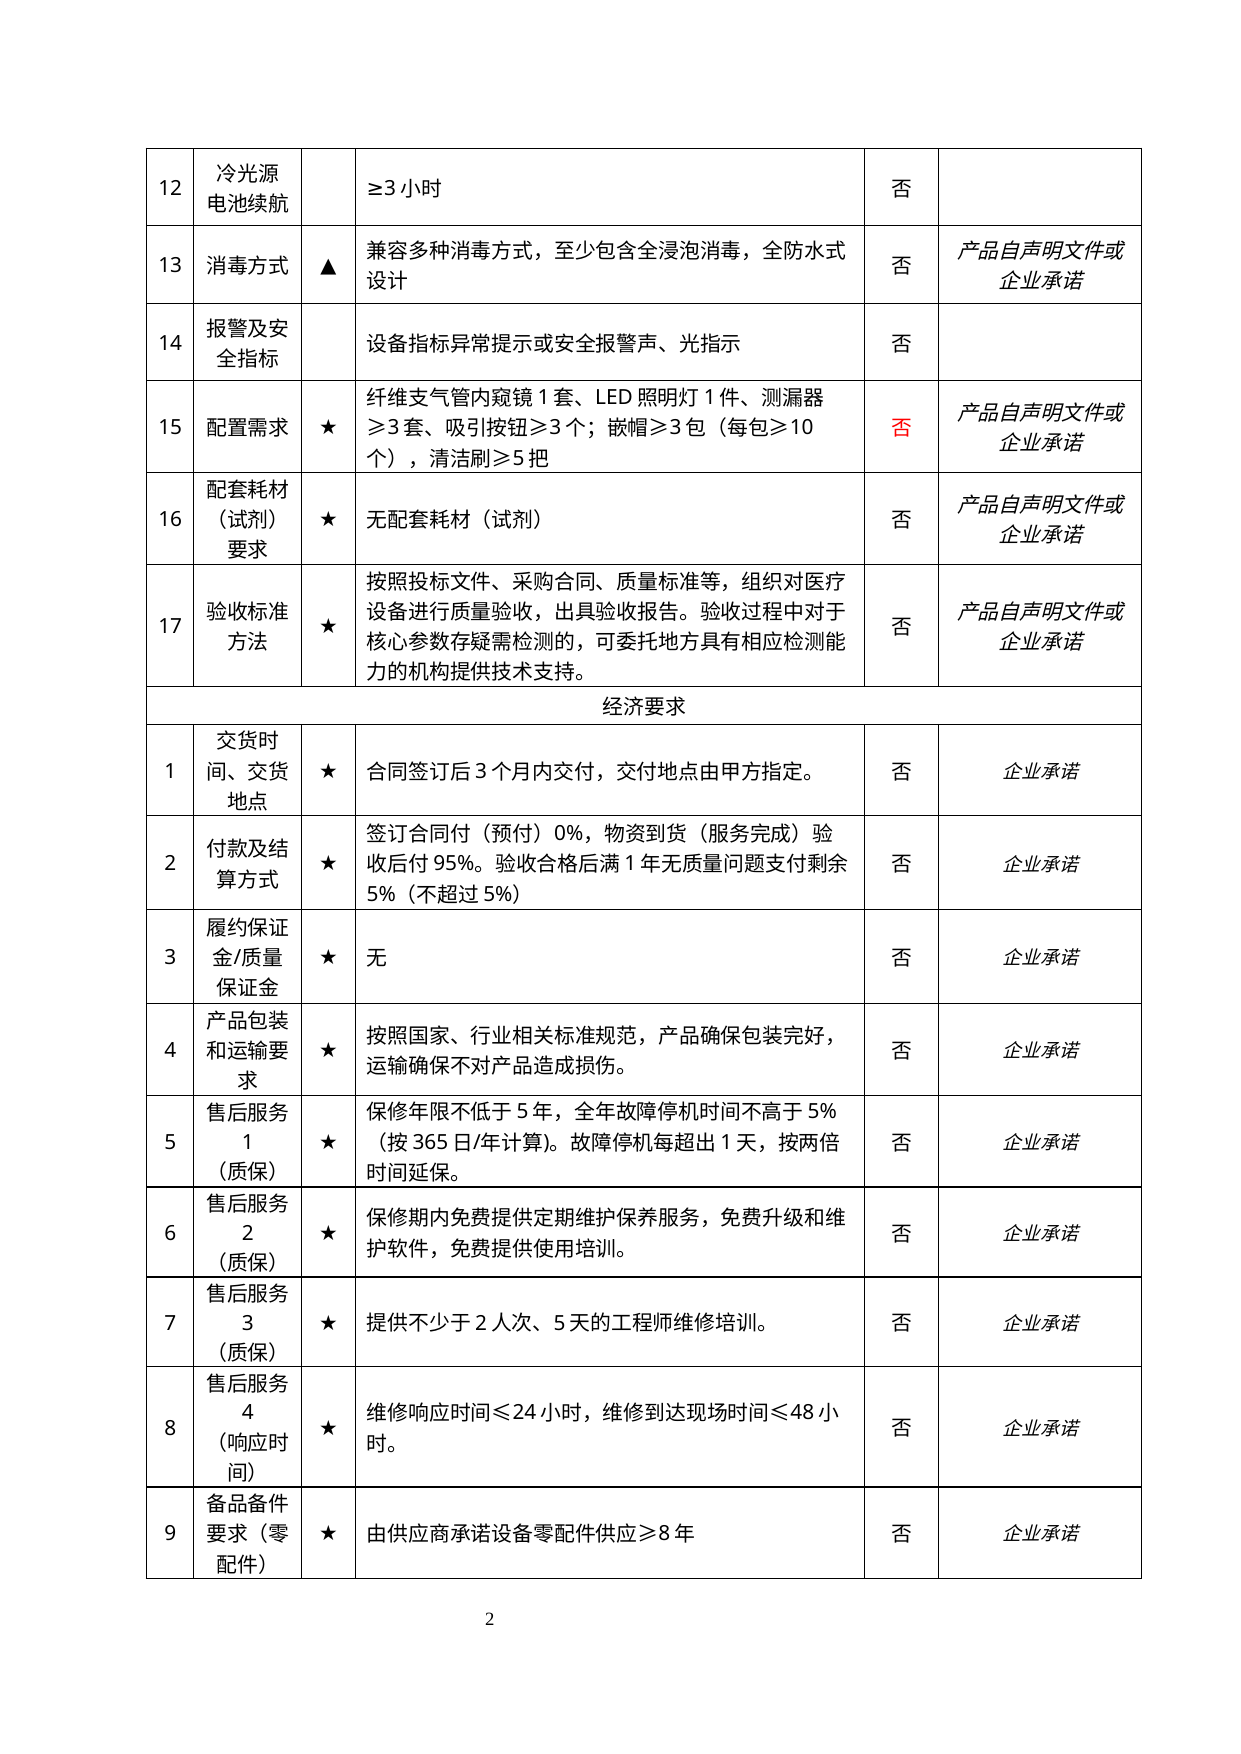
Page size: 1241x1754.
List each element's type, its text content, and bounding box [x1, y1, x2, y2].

table_cell ≥3小时 [356, 149, 864, 225]
table_cell 售后服务1 （质保） [194, 1096, 301, 1186]
table_cell ★ [302, 473, 355, 564]
table_cell 企业承诺 [939, 1367, 1141, 1486]
table_cell ▲ [302, 226, 355, 303]
table_cell [302, 304, 355, 380]
table_cell 否 [865, 473, 938, 564]
table_cell ★ [302, 816, 355, 909]
table_cell [939, 304, 1141, 380]
table_cell 否 [865, 304, 938, 380]
table_cell ★ [302, 1004, 355, 1094]
table_cell 付款及结算方式 [194, 816, 301, 909]
table_cell [939, 149, 1141, 225]
table_cell ★ [302, 565, 355, 686]
table_cell 经济要求 [147, 687, 1141, 724]
table_cell 履约保证金/质量保证金 [194, 910, 301, 1003]
table_cell 3 [147, 910, 193, 1003]
table_cell 否 [865, 1488, 938, 1578]
table_cell 否 [865, 910, 938, 1003]
table_cell 按照国家、行业相关标准规范，产品确保包装完好，运输确保不对产品造成损伤。 [356, 1004, 864, 1094]
table_cell 否 [865, 1188, 938, 1276]
table_cell 否 [865, 226, 938, 303]
table_cell 否 [865, 816, 938, 909]
table_cell 否 [865, 381, 938, 472]
table_cell 售后服务4 （响应时间） [194, 1367, 301, 1486]
table_cell 7 [147, 1278, 193, 1366]
table_cell 企业承诺 [939, 816, 1141, 909]
table_cell 6 [147, 1188, 193, 1276]
table_cell 由供应商承诺设备零配件供应≥8年 [356, 1488, 864, 1578]
table_cell 配置需求 [194, 381, 301, 472]
table_cell 企业承诺 [939, 725, 1141, 815]
table_cell 否 [865, 1004, 938, 1094]
table_cell 售后服务3 （质保） [194, 1278, 301, 1366]
table_cell 15 [147, 381, 193, 472]
table_cell 无 [356, 910, 864, 1003]
table_cell 维修响应时间≤24小时，维修到达现场时间≤48小时。 [356, 1367, 864, 1486]
table_cell 企业承诺 [939, 1096, 1141, 1186]
table_cell ★ [302, 1096, 355, 1186]
table_cell 验收标准方法 [194, 565, 301, 686]
table_cell [302, 149, 355, 225]
table_cell 否 [865, 149, 938, 225]
table_cell 产品自声明文件或企业承诺 [939, 381, 1141, 472]
table_cell ★ [302, 725, 355, 815]
table_cell 17 [147, 565, 193, 686]
table_cell 12 [147, 149, 193, 225]
table_cell 售后服务2 （质保） [194, 1188, 301, 1276]
table_cell 按照投标文件、采购合同、质量标准等，组织对医疗设备进行质量验收，出具验收报告。验收过程中对于核心参数存疑需检测的，可委托地方具有相应检测能力的机构提供技术支持。 [356, 565, 864, 686]
table_cell 否 [865, 565, 938, 686]
table_cell 报警及安全指标 [194, 304, 301, 380]
table_cell 否 [865, 725, 938, 815]
table_cell 13 [147, 226, 193, 303]
table_cell 企业承诺 [939, 910, 1141, 1003]
table_cell 否 [865, 1367, 938, 1486]
table_cell 否 [865, 1096, 938, 1186]
table_cell 产品自声明文件或企业承诺 [939, 226, 1141, 303]
table_cell 企业承诺 [939, 1188, 1141, 1276]
table_cell 8 [147, 1367, 193, 1486]
table_cell 产品自声明文件或企业承诺 [939, 473, 1141, 564]
table_cell 9 [147, 1488, 193, 1578]
table_cell 交货时间、交货地点 [194, 725, 301, 815]
table_cell ★ [302, 1488, 355, 1578]
table_cell 配套耗材（试剂）要求 [194, 473, 301, 564]
table_cell 5 [147, 1096, 193, 1186]
table_cell 冷光源 电池续航 [194, 149, 301, 225]
table_cell 2 [147, 816, 193, 909]
table_cell ★ [302, 910, 355, 1003]
table_cell 消毒方式 [194, 226, 301, 303]
table_cell 产品自声明文件或企业承诺 [939, 565, 1141, 686]
table_cell 14 [147, 304, 193, 380]
table_cell 企业承诺 [939, 1004, 1141, 1094]
table_cell 企业承诺 [939, 1488, 1141, 1578]
table_cell ★ [302, 1367, 355, 1486]
table_cell 1 [147, 725, 193, 815]
table_cell 备品备件要求（零配件） [194, 1488, 301, 1578]
table_cell 产品包装和运输要求 [194, 1004, 301, 1094]
table_cell 纤维支气管内窥镜1套、LED照明灯1件、测漏器≥3套、吸引按钮≥3个；嵌帽≥3包（每包≥10个），清洁刷≥5把 [356, 381, 864, 472]
table_cell 设备指标异常提示或安全报警声、光指示 [356, 304, 864, 380]
table_cell 无配套耗材（试剂） [356, 473, 864, 564]
table_cell ★ [302, 1188, 355, 1276]
table_cell 兼容多种消毒方式，至少包含全浸泡消毒，全防水式设计 [356, 226, 864, 303]
table_cell 签订合同付（预付）0%，物资到货（服务完成）验收后付95%。验收合格后满1年无质量问题支付剩余5%（不超过5%） [356, 816, 864, 909]
table_cell ★ [302, 1278, 355, 1366]
table_cell 合同签订后3个月内交付，交付地点由甲方指定。 [356, 725, 864, 815]
table_cell 4 [147, 1004, 193, 1094]
table_cell 企业承诺 [939, 1278, 1141, 1366]
table_cell 保修年限不低于5年，全年故障停机时间不高于5%（按365日/年计算)。故障停机每超出1天，按两倍时间延保。 [356, 1096, 864, 1186]
table_cell ★ [302, 381, 355, 472]
table_cell 否 [865, 1278, 938, 1366]
table_cell 16 [147, 473, 193, 564]
table_cell 提供不少于2人次、5天的工程师维修培训。 [356, 1278, 864, 1366]
table_cell 保修期内免费提供定期维护保养服务，免费升级和维护软件，免费提供使用培训。 [356, 1188, 864, 1276]
